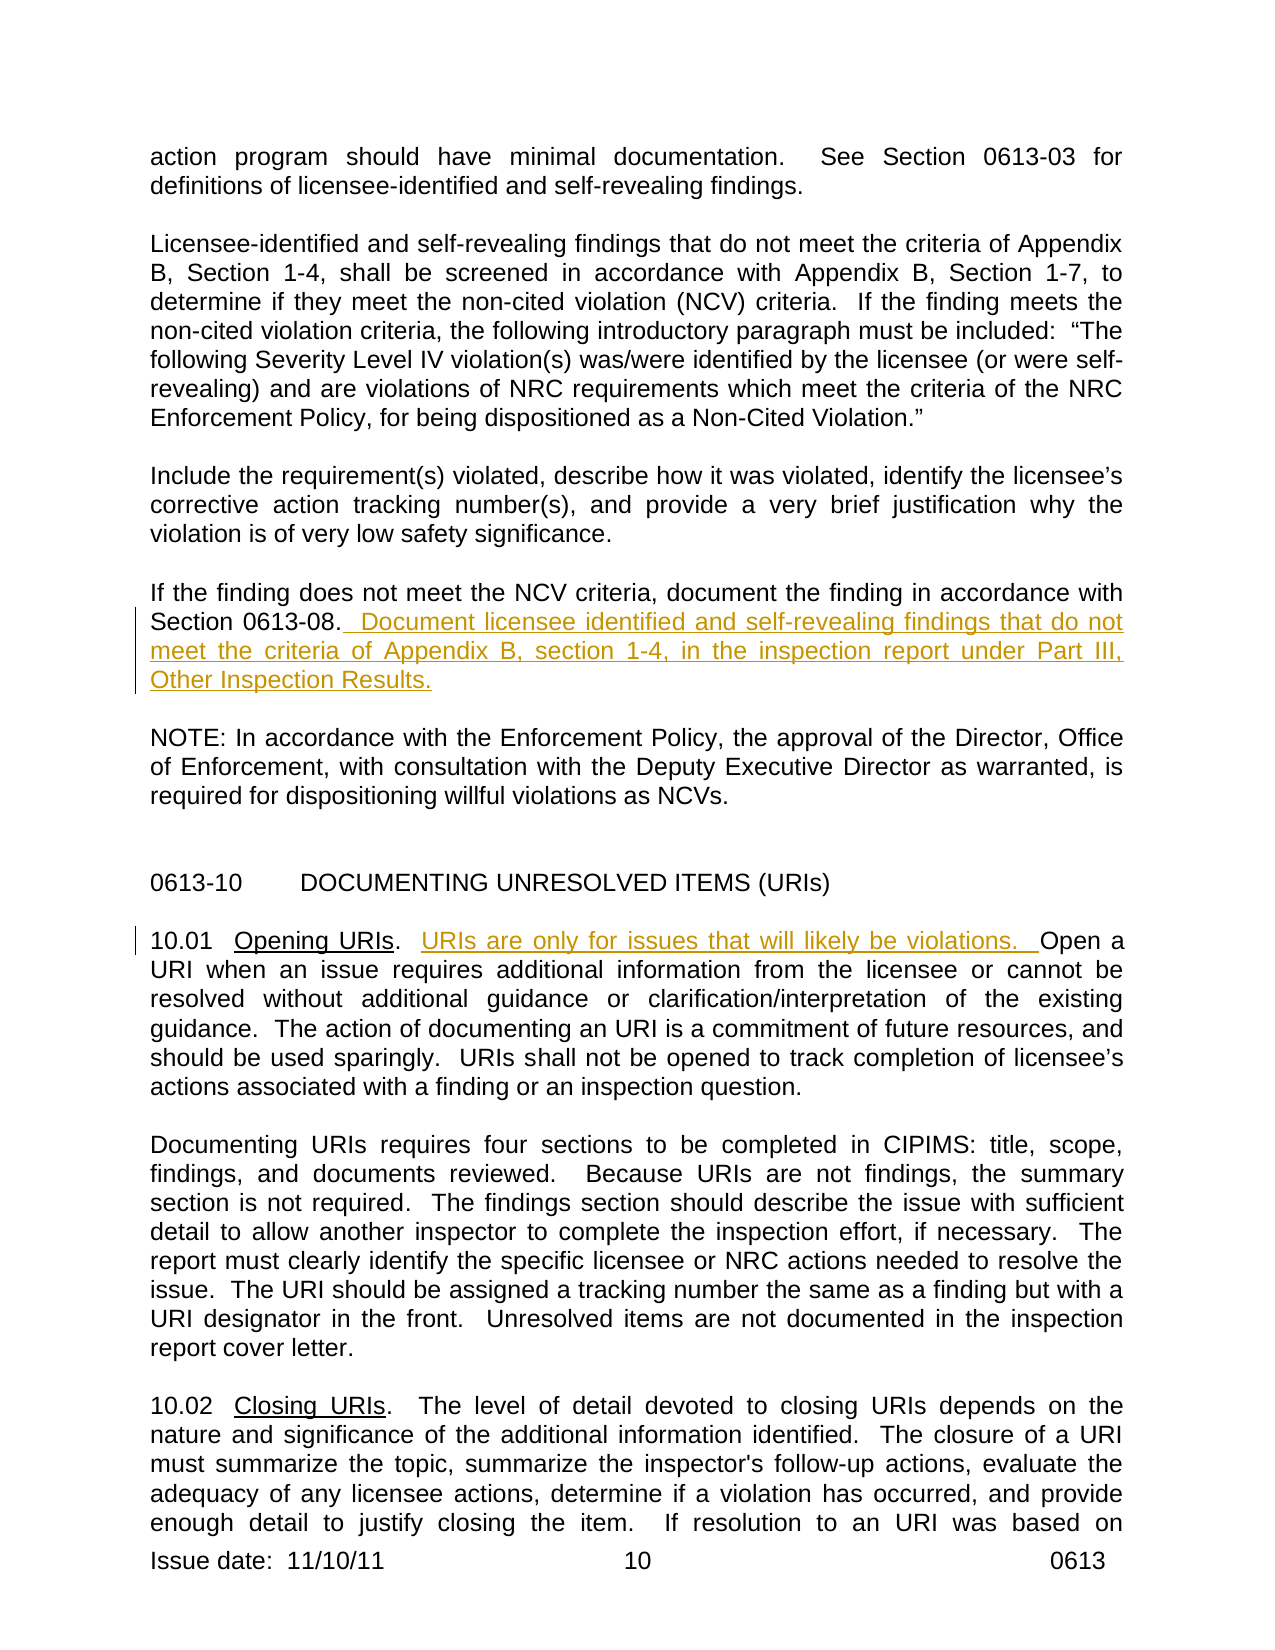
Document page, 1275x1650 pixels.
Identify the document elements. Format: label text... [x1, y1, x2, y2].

subtitle 0613-10 DOCUMENTING UNRESOLVED ITEMS (URIs) [150, 868, 1125, 897]
text If the finding does not meet the NCV criteria, document the finding in accordance with Section 0613-08. [150, 577, 1125, 694]
subtitle 10.01 Opening URIs. Open a URI when an issue requires additional information from the licensee or cannot be resolved without additional guidance or clarification/interpretation of the existing guidance. The action of documenting an URI is a commitment of future resources, and should be used sparingly. URIs shall not be opened to track completion of licensee’s actions associated with a finding or an inspection question. [150, 926, 1125, 1101]
text NOTE: In accordance with the Enforcement Policy, the approval of the Director, Office of Enforcement, with consultation with the Deputy Executive Director as warranted, is required for dispositioning willful violations as NCVs. [150, 723, 1125, 810]
text Licensee-identified and self-revealing findings that do not meet the criteria of Appendix B, Section 1-4, shall be screened in accordance with Appendix B, Section 1-7, to determine if they meet the non-cited violation (NCV) criteria. If the finding meets the non-cited violation criteria, the following introductory paragraph must be included: “The following Severity Level IV violation(s) was/were identified by the licensee (or were self-revealing) and are violations of NRC requirements which meet the criteria of the NRC Enforcement Policy, for being dispositioned as a Non-Cited Violation.” [150, 229, 1125, 432]
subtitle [150, 1391, 1125, 1537]
text Documenting URIs requires four sections to be completed in CIPIMS: title, scope, findings, and documents reviewed. Because URIs are not findings, the summary section is not required. The findings section should describe the issue with sufficient detail to allow another inspector to complete the inspection effort, if necessary. The report must clearly identify the specific licensee or NRC actions needed to resolve the issue. The URI should be assigned a tracking number the same as a finding but with a URI designator in the front. Unresolved items are not documented in the inspection report cover letter. [150, 1130, 1125, 1362]
text Include the requirement(s) violated, describe how it was violated, identify the licensee’s corrective action tracking number(s), and provide a very brief justification why the violation is of very low safety significance. [150, 461, 1125, 548]
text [150, 142, 1125, 200]
